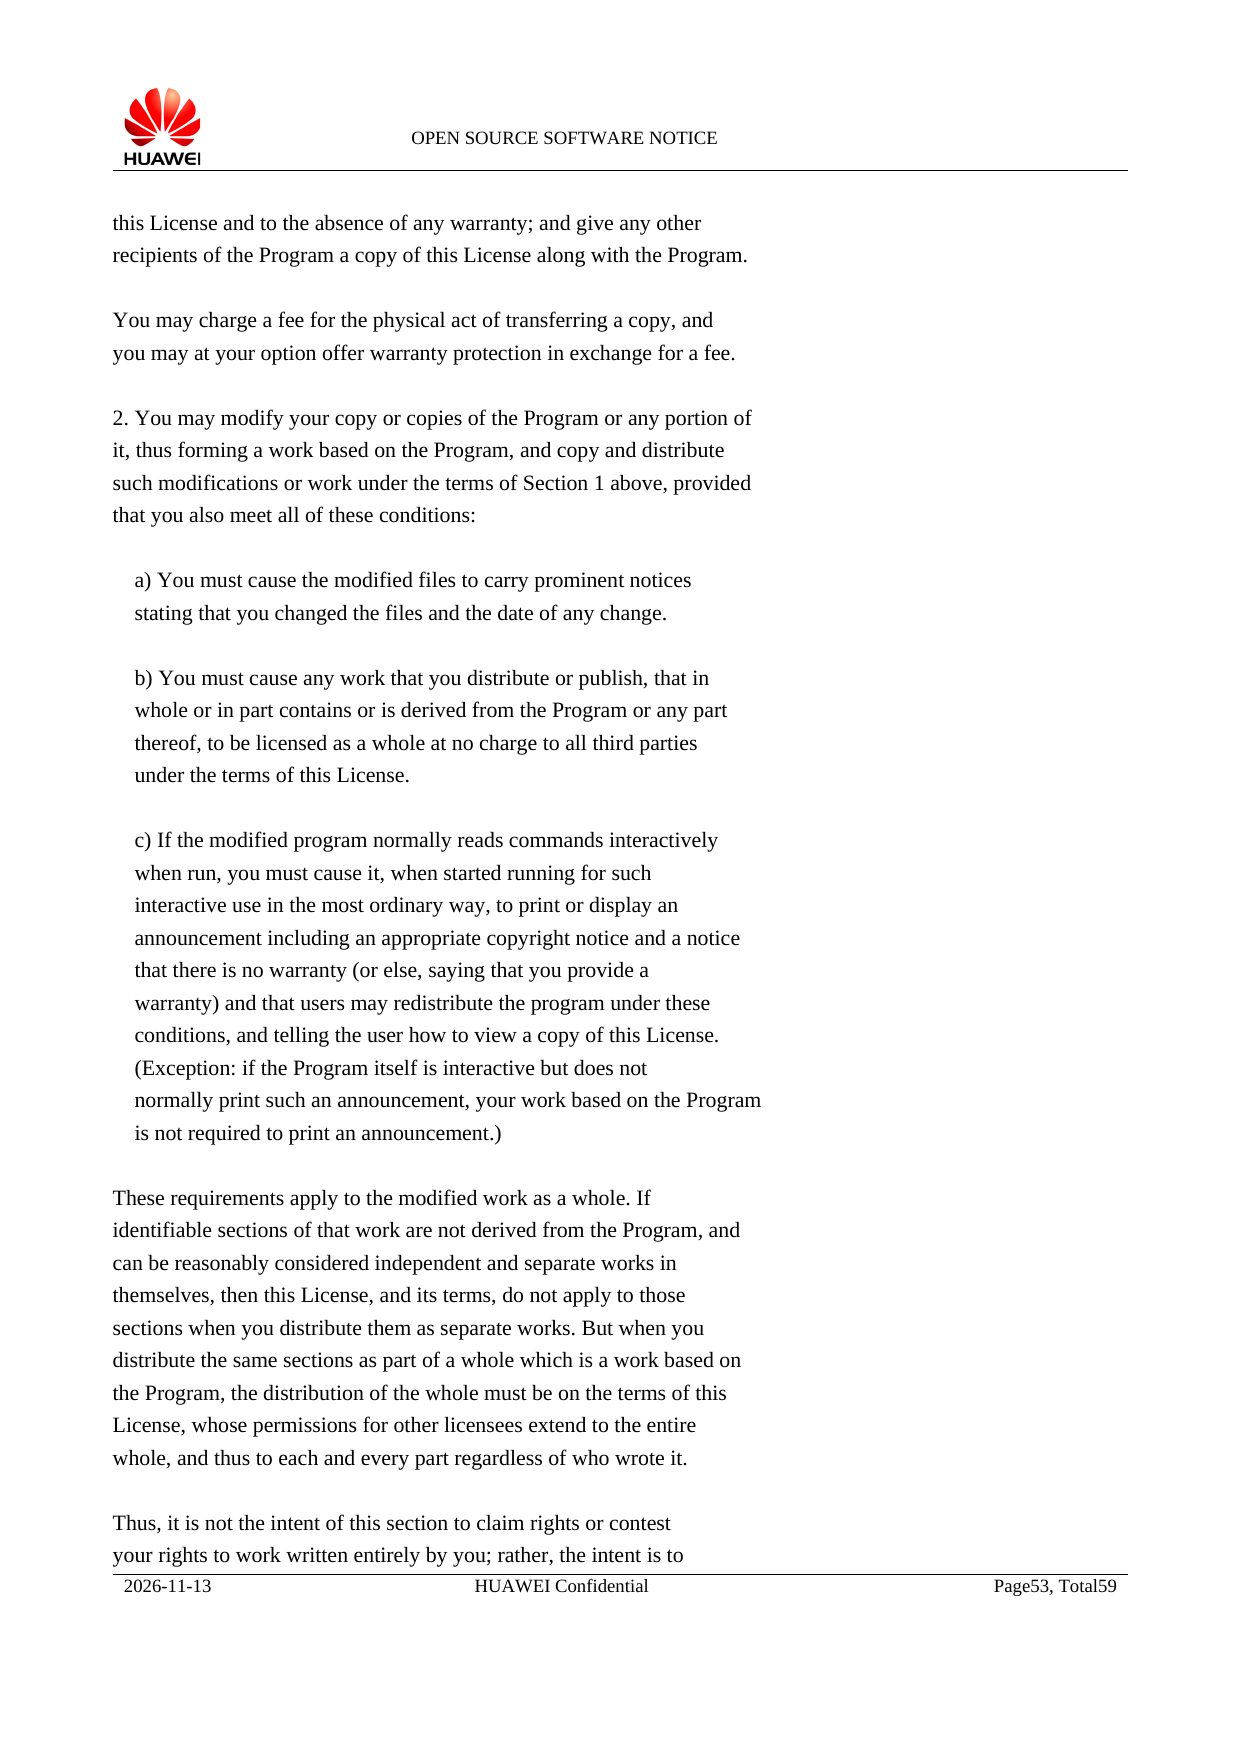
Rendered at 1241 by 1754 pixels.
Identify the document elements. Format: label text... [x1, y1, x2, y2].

picture [124, 88, 201, 165]
